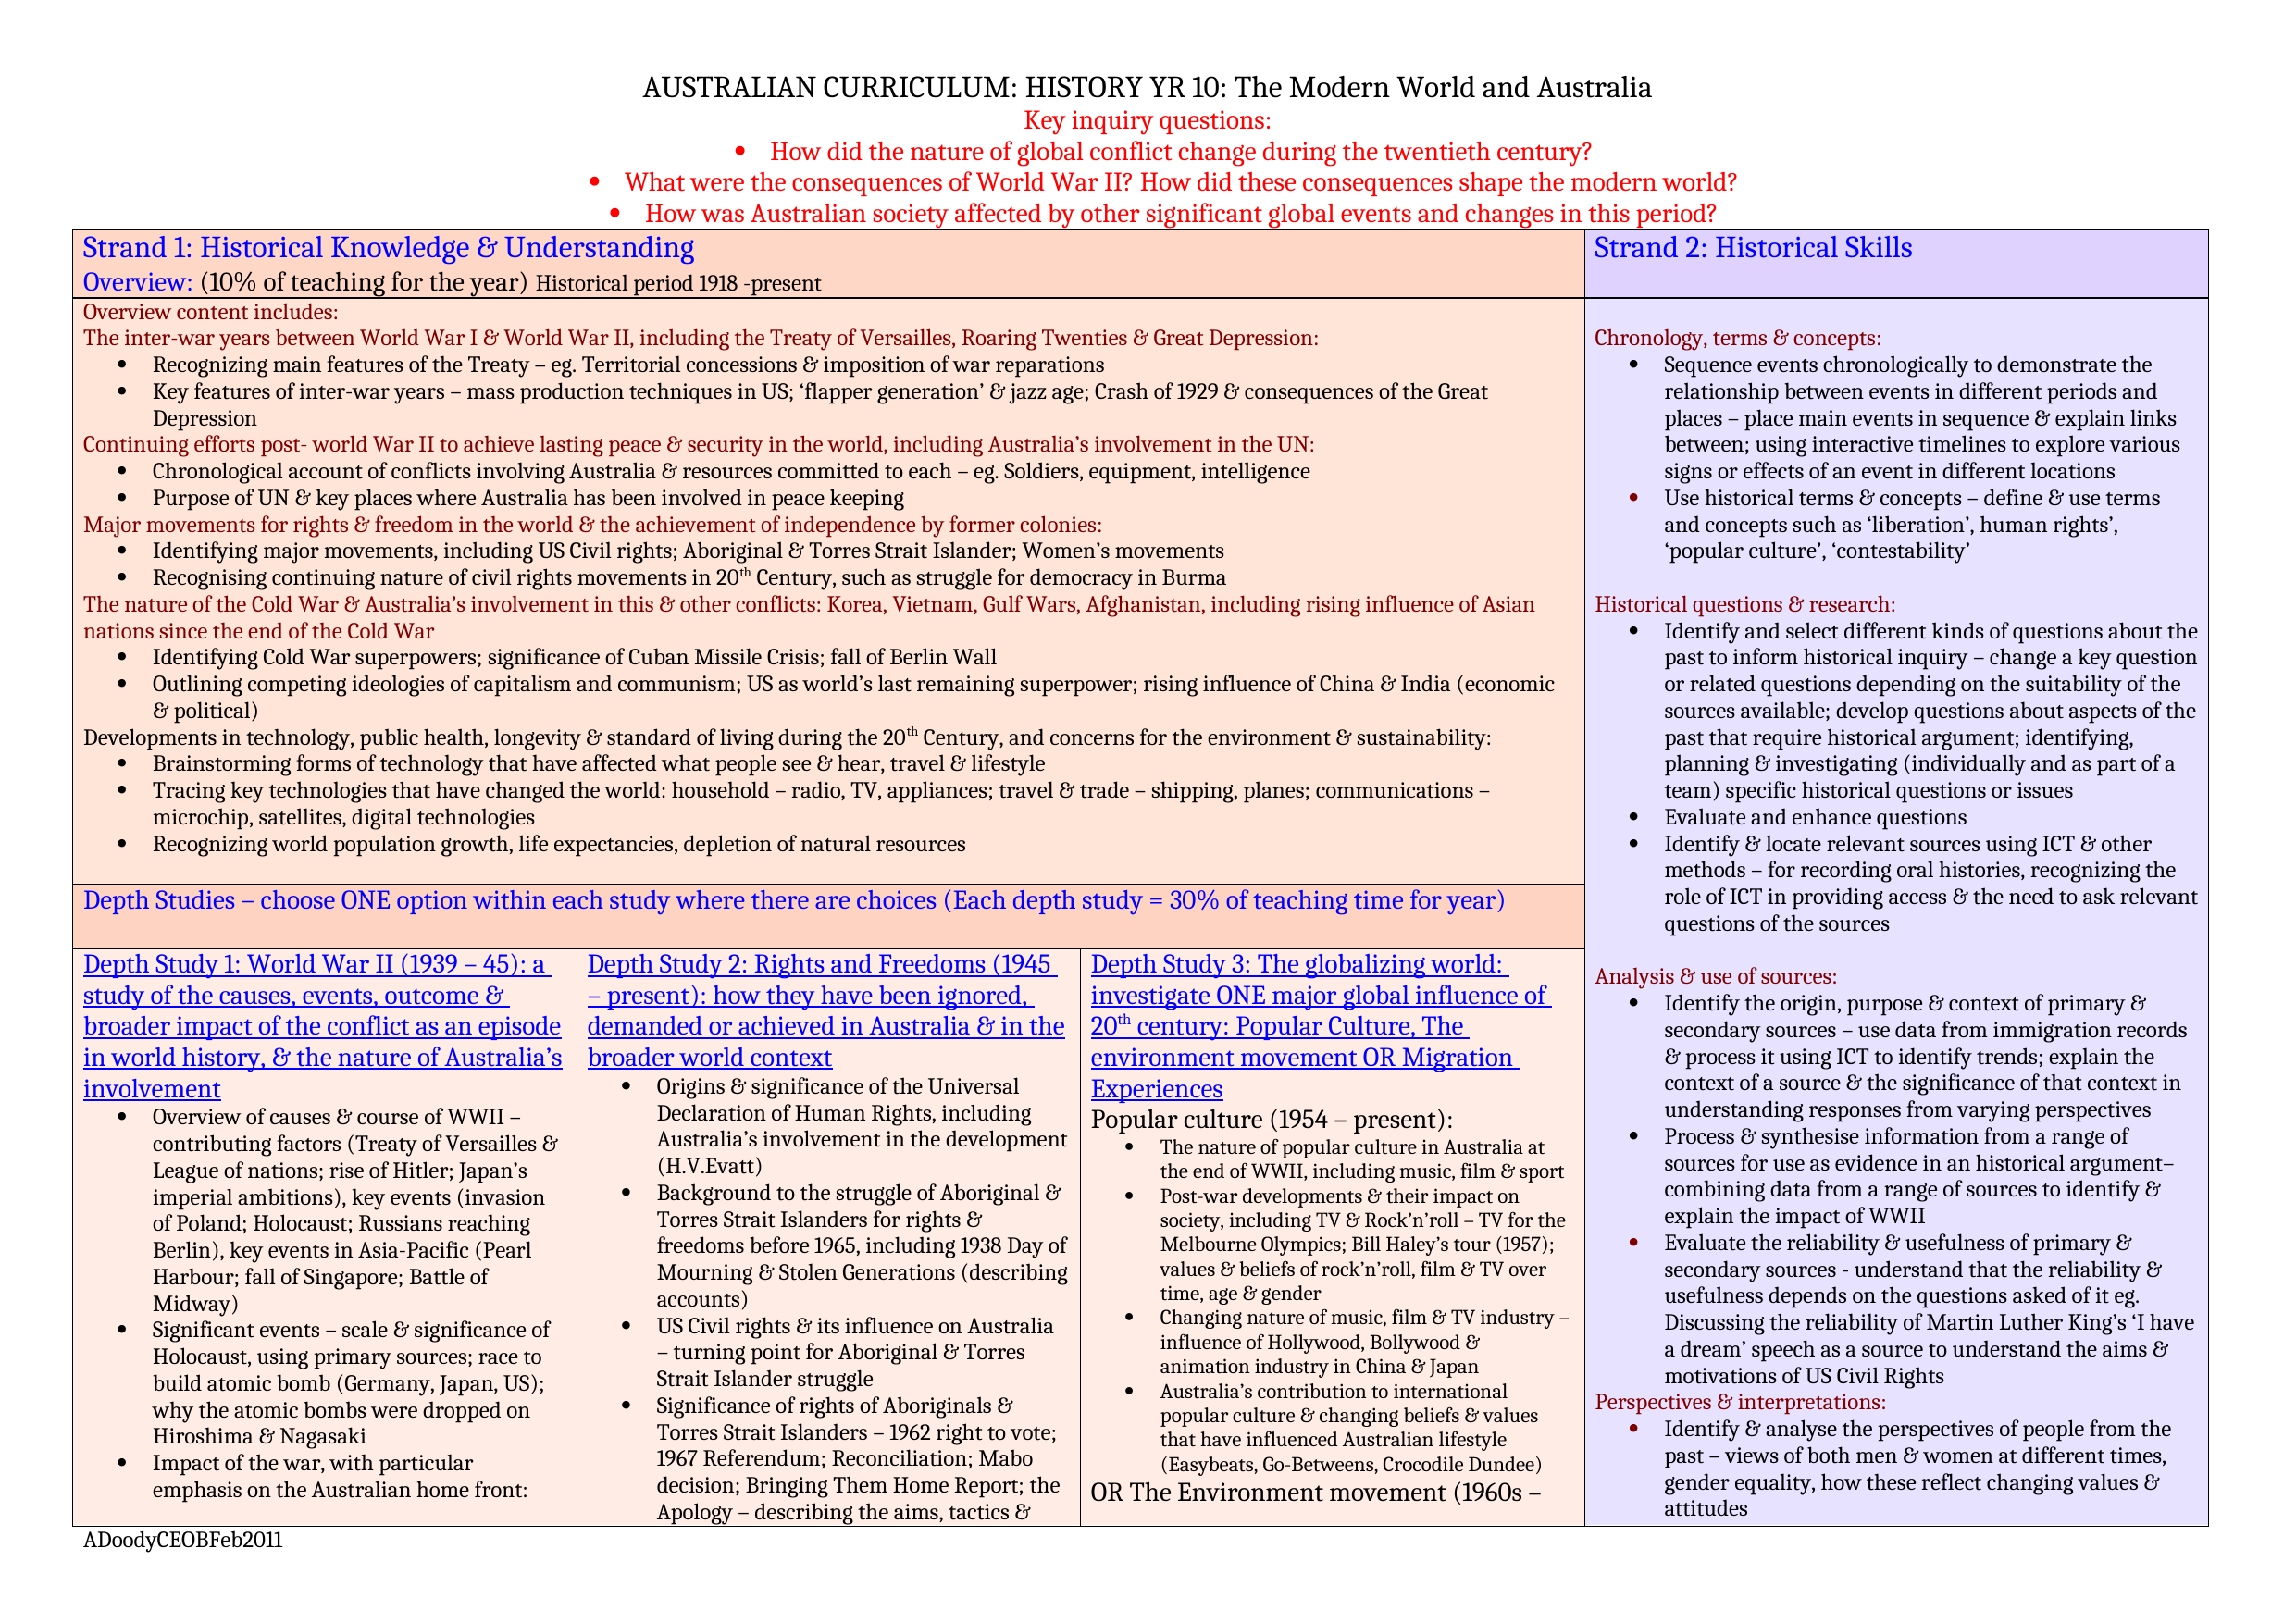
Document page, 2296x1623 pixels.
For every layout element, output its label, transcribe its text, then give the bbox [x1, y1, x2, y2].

table_cell Chronology, terms & concepts: Sequence events chronologically to demonstrate the relationship between events in different periods and places – place main events in sequence & explain links between; using interactive timelines to explore various signs or effects of an event in different locations Use historical terms & concepts – define & use terms and concepts such as ‘liberation’, human rights’, ‘popular culture’, ‘contestability’ Historical questions & research: Identify and select different kinds of questions about the past to inform historical inquiry – change a key question or related questions depending on the suitability of the sources available; develop questions about aspects of the past that require historical argument; identifying, planning & investigating (individually and as part of a team) specific historical questions or issues Evaluate and enhance questions Identify & locate relevant sources using ICT & other methods – for recording oral histories, recognizing the role of ICT in providing access & the need to ask relevant questions of the sources Analysis & use of sources: Identify the origin, purpose & context of primary & secondary sources – use data from immigration records & process it using ICT to identify trends; explain the context of a source & the significance of that context in understanding responses from varying perspectives Process & synthesise information from a range of sources for use as evidence in an historical argument– combining data from a range of sources to identify & explain the impact of WWII Evaluate the reliability & usefulness of primary & secondary sources - understand that the reliability & usefulness depends on the questions asked of it eg. Discussing the reliability of Martin Luther King’s ‘I have a dream’ speech as a source to understand the aims & motivations of US Civil Rights Perspectives & interpretations: Identify & analyse the perspectives of people from the past – views of both men & women at different times, gender equality, how these reflect changing values & attitudes Identify & analyse different historical interpretations (including students’ own) – examining different accounts & identifying the different perspectives; explaining the perspectives as reflected in the sources. Explanation & communication: Develop historical texts, particularly explanations & historical arguments that use evidence from a range of sources – develop historical arguments that identify different possibilities in interpretation & argue a particular point of view with consistent reference to the evidence available; explain the significance of events using a range of sources Select and use a range of communication forms (oral, graphic, written) & digital technologies – eg. Design a poster that outlines the main arguments against French Nuclear testing in the Pacific & explaining the nature & reliability of the sources used to construct the poster [1585, 299, 2208, 1525]
text AUSTRALIAN CURRICULUM: HISTORY YR 10: The Modern World and Australia [83, 69, 2212, 105]
table_cell Depth Studies – choose ONE option within each study where there are choices (Each depth study = 30% of teaching time for year) [73, 885, 1584, 948]
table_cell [1081, 949, 1584, 1525]
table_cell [73, 949, 577, 1525]
list How did the nature of global conflict change during the twentieth century? [118, 136, 2212, 167]
text Key inquiry questions: [83, 105, 2212, 136]
table_cell Overview content includes: The inter-war years between World War I & World War II, including the Treaty of Versailles, Roaring Twenties & Great Depression: Recognizing main features of the Treaty – eg. Territorial concessions & imposition of war reparations Key features of inter-war years – mass production techniques in US; ‘flapper generation’ & jazz age; Crash of 1929 & consequences of the Great Depression Continuing efforts post- world War II to achieve lasting peace & security in the world, including Australia’s involvement in the UN: Chronological account of conflicts involving Australia & resources committed to each – eg. Soldiers, equipment, intelligence Purpose of UN & key places where Australia has been involved in peace keeping Major movements for rights & freedom in the world & the achievement of independence by former colonies: Identifying major movements, including US Civil rights; Aboriginal & Torres Strait Islander; Women’s movements Recognising continuing nature of civil rights movements in 20th Century, such as struggle for democracy in Burma The nature of the Cold War & Australia’s involvement in this & other conflicts: Korea, Vietnam, Gulf Wars, Afghanistan, including rising influence of Asian nations since the end of the Cold War Identifying Cold War superpowers; significance of Cuban Missile Crisis; fall of Berlin Wall Outlining competing ideologies of capitalism and communism; US as world’s last remaining superpower; rising influence of China & India (economic & political) Developments in technology, public health, longevity & standard of living during the 20th Century, and concerns for the environment & sustainability: Brainstorming forms of technology that have affected what people see & hear, travel & lifestyle Tracing key technologies that have changed the world: household – radio, TV, appliances; travel & trade – shipping, planes; communications – microchip, satellites, digital technologies Recognizing world population growth, life expectancies, depletion of natural resources [73, 299, 1584, 884]
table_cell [577, 949, 1080, 1525]
list How was Australian society affected by other significant global events and changes in this period? [118, 198, 2212, 229]
table_header Strand 2: Historical Skills [1585, 230, 2208, 297]
list What were the consequences of World War II? How did these consequences shape the modern world? [118, 167, 2212, 198]
table_header Strand 1: Historical Knowledge & Understanding [73, 230, 1584, 266]
table_cell Overview: (10% of teaching for the year) Historical period 1918 -present [73, 266, 1584, 297]
